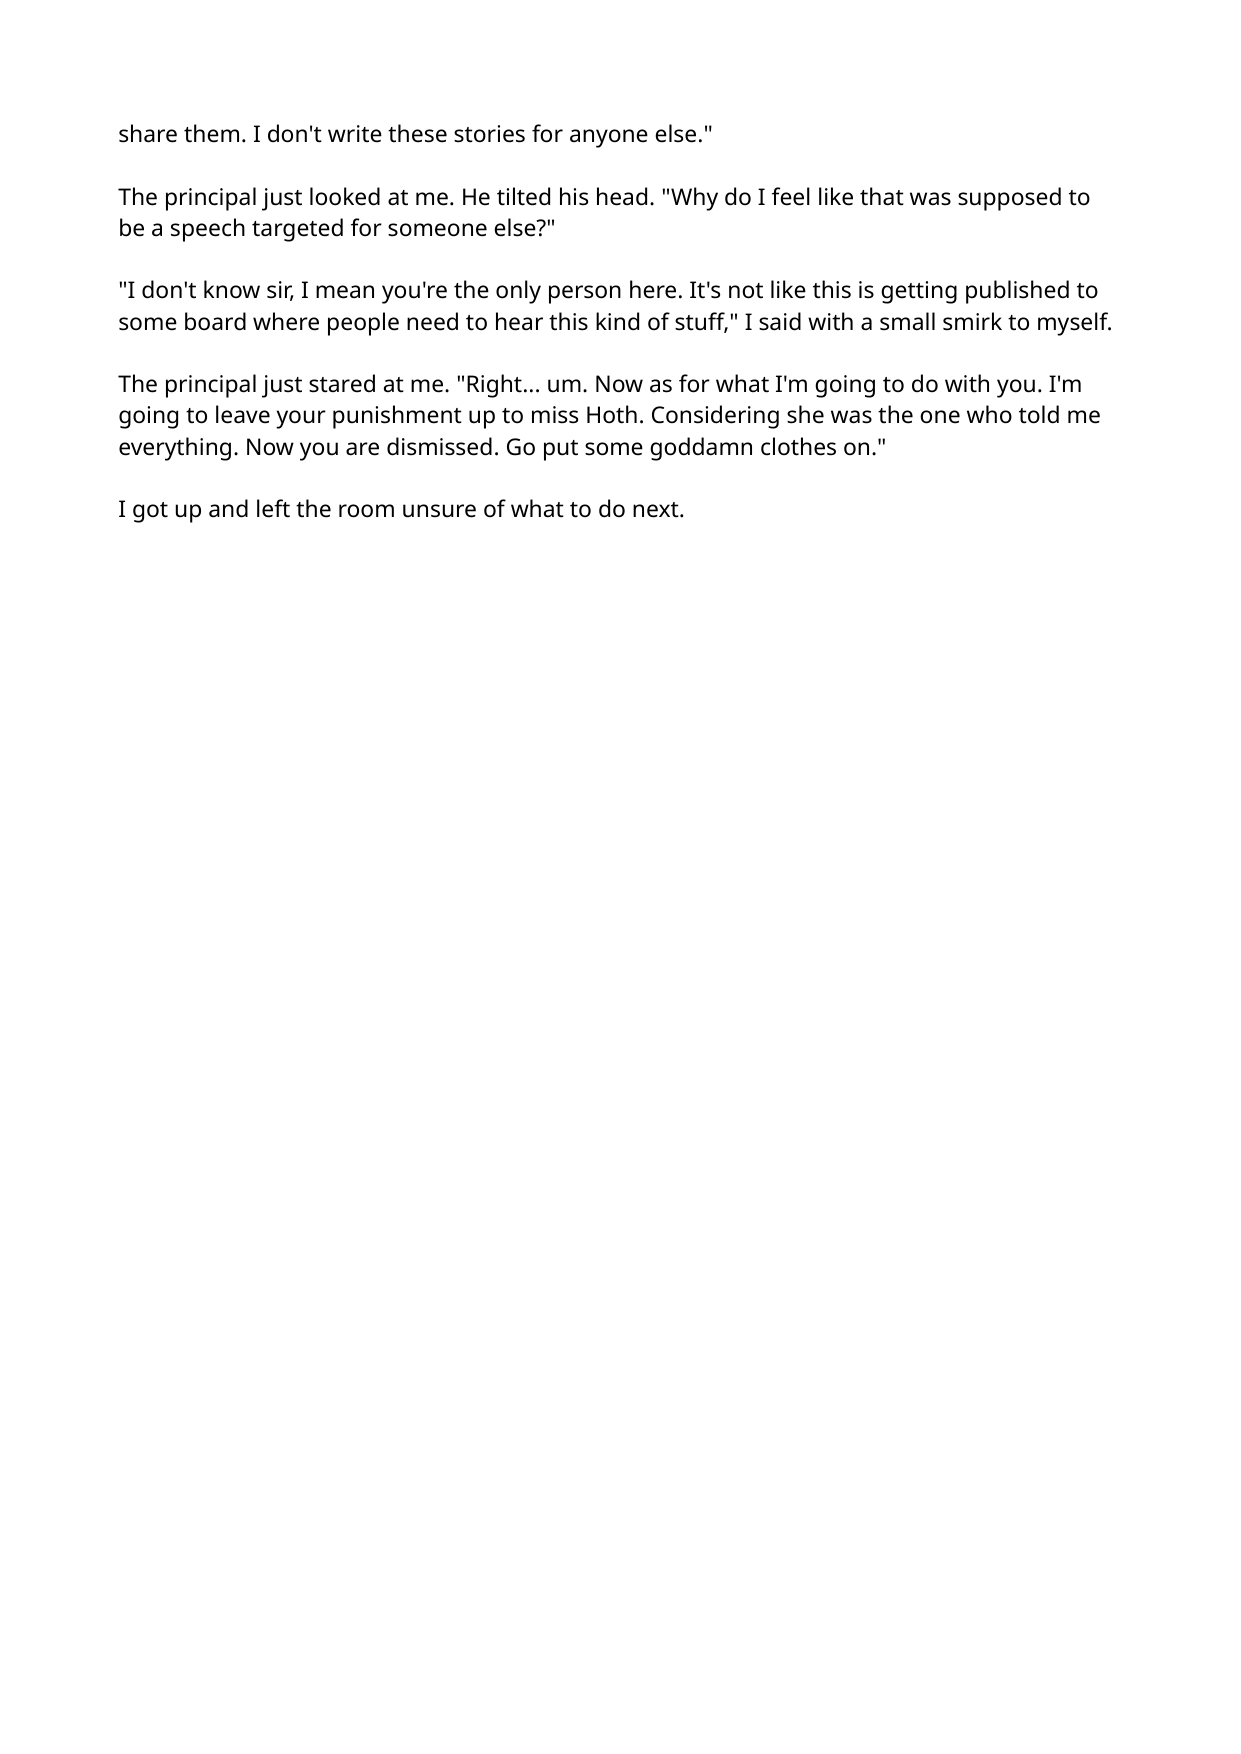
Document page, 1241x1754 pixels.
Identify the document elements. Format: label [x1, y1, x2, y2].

text [118, 118, 1122, 524]
